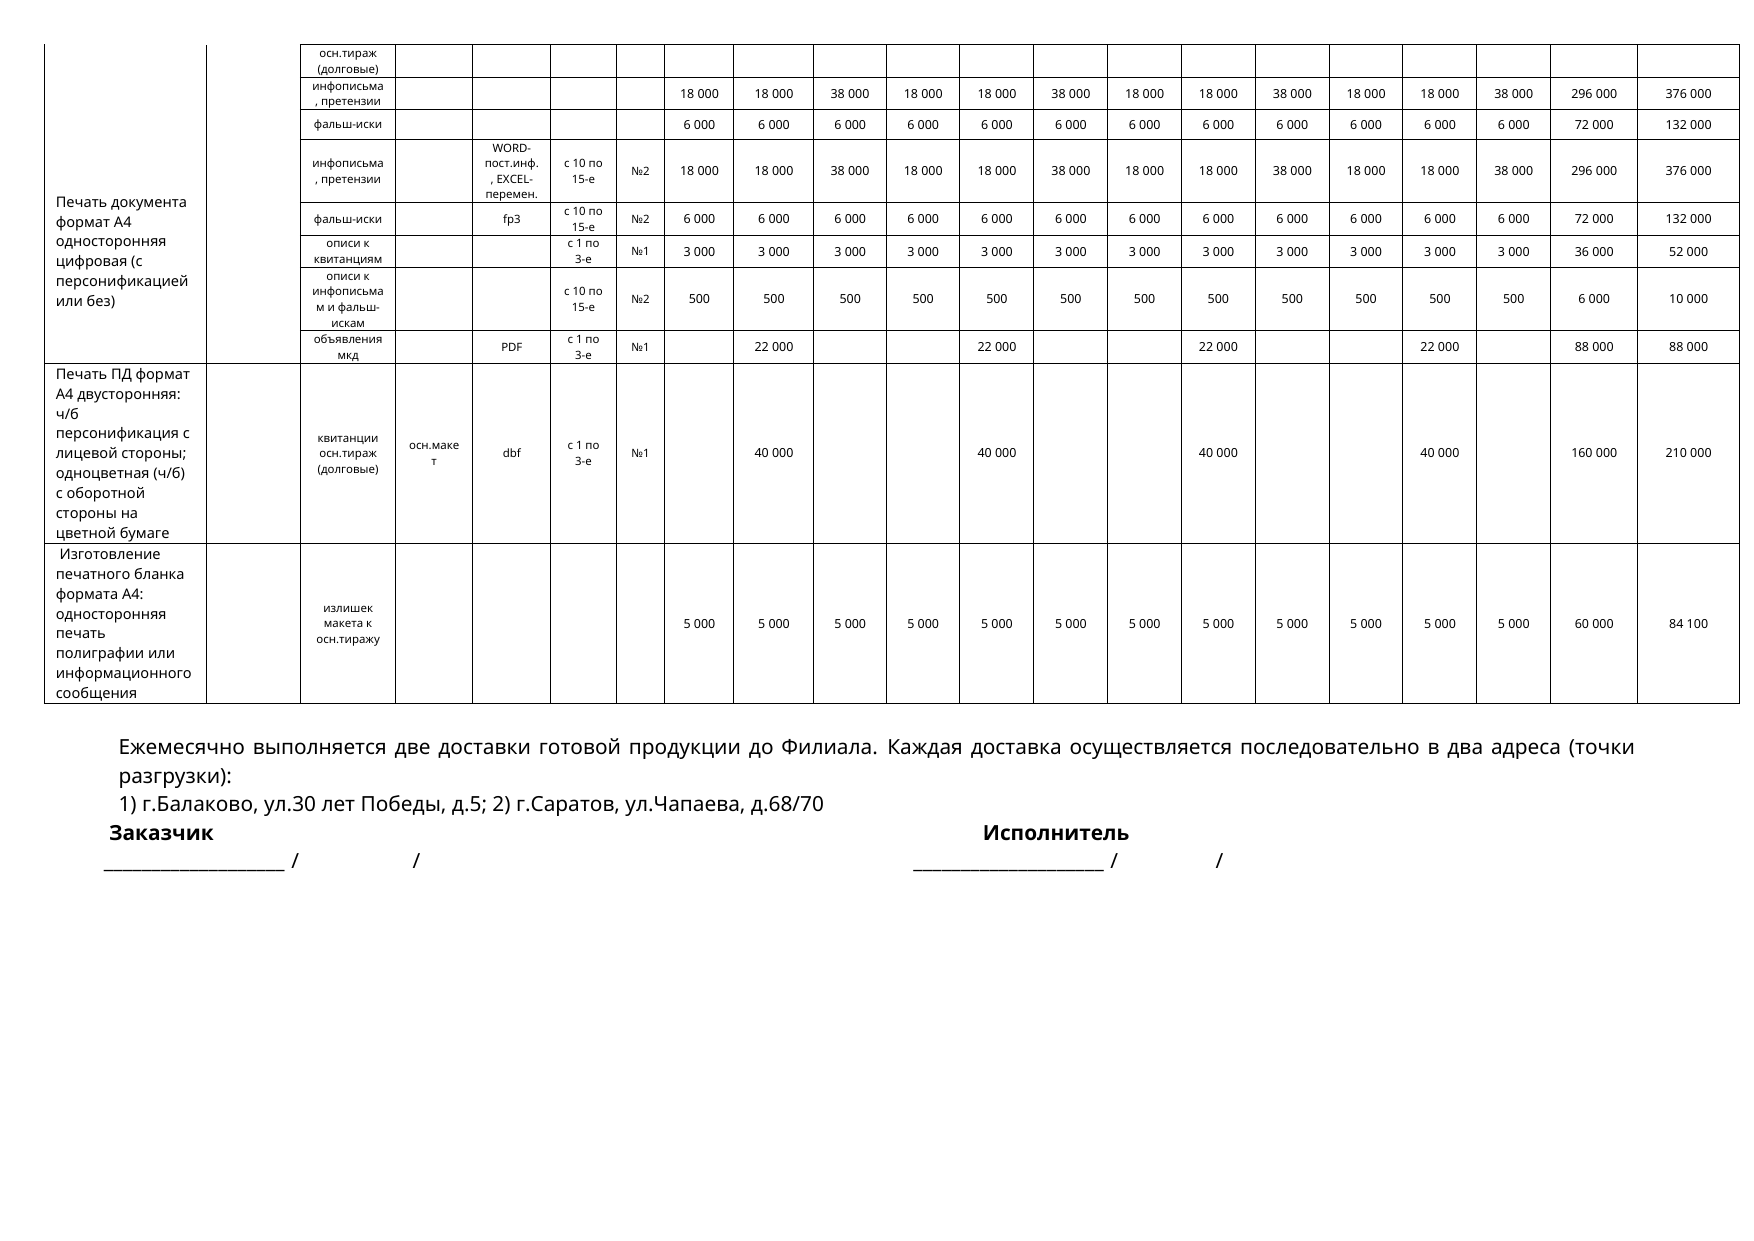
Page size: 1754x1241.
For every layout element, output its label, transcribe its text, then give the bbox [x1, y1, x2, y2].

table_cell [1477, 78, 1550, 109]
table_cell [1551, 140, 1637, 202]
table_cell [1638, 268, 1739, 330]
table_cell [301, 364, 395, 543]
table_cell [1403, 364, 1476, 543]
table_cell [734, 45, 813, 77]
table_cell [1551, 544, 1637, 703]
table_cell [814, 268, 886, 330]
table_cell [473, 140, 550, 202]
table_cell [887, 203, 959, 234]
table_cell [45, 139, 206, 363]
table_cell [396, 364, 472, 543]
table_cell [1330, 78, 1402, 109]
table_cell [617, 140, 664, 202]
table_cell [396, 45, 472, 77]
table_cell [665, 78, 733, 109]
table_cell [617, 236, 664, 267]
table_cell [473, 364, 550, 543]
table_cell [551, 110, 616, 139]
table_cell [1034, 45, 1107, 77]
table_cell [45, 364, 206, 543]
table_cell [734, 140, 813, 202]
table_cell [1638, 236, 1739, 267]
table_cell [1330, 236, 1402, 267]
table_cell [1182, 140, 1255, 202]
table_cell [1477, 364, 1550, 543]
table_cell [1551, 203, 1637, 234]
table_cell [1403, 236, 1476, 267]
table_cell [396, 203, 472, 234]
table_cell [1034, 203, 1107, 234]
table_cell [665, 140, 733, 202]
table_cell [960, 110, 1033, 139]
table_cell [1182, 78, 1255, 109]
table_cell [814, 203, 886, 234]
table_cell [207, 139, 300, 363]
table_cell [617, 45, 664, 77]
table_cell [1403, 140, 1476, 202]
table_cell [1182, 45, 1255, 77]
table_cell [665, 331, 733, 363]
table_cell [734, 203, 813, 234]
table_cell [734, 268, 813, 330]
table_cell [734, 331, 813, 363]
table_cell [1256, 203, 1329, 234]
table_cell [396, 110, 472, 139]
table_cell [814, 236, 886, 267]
text Ежемесячно выполняется две доставки готовой продукции до Филиала. Каждая доставка осуществляется последовательно в два адреса (точки разгрузки): [118, 732, 1636, 789]
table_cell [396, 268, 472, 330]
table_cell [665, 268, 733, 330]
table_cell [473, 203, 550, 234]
text Заказчик Исполнитель [103, 818, 1636, 846]
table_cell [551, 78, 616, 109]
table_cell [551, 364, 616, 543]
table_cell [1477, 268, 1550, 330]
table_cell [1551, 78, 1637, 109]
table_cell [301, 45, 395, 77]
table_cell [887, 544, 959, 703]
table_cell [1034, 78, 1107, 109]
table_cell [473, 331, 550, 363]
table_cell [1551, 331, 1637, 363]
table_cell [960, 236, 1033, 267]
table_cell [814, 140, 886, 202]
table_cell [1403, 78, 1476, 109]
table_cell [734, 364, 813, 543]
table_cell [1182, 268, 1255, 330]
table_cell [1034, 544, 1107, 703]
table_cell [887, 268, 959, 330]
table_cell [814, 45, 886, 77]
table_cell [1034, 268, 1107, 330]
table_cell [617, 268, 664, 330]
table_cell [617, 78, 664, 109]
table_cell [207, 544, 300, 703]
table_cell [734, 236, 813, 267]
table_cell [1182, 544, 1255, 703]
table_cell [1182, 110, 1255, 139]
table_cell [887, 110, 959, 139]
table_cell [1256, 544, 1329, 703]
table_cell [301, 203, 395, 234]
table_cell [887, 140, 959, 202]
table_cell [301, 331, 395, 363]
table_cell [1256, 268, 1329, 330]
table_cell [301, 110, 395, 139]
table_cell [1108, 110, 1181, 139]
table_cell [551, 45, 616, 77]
text ___________________ / / ____________________ / / [103, 846, 1636, 874]
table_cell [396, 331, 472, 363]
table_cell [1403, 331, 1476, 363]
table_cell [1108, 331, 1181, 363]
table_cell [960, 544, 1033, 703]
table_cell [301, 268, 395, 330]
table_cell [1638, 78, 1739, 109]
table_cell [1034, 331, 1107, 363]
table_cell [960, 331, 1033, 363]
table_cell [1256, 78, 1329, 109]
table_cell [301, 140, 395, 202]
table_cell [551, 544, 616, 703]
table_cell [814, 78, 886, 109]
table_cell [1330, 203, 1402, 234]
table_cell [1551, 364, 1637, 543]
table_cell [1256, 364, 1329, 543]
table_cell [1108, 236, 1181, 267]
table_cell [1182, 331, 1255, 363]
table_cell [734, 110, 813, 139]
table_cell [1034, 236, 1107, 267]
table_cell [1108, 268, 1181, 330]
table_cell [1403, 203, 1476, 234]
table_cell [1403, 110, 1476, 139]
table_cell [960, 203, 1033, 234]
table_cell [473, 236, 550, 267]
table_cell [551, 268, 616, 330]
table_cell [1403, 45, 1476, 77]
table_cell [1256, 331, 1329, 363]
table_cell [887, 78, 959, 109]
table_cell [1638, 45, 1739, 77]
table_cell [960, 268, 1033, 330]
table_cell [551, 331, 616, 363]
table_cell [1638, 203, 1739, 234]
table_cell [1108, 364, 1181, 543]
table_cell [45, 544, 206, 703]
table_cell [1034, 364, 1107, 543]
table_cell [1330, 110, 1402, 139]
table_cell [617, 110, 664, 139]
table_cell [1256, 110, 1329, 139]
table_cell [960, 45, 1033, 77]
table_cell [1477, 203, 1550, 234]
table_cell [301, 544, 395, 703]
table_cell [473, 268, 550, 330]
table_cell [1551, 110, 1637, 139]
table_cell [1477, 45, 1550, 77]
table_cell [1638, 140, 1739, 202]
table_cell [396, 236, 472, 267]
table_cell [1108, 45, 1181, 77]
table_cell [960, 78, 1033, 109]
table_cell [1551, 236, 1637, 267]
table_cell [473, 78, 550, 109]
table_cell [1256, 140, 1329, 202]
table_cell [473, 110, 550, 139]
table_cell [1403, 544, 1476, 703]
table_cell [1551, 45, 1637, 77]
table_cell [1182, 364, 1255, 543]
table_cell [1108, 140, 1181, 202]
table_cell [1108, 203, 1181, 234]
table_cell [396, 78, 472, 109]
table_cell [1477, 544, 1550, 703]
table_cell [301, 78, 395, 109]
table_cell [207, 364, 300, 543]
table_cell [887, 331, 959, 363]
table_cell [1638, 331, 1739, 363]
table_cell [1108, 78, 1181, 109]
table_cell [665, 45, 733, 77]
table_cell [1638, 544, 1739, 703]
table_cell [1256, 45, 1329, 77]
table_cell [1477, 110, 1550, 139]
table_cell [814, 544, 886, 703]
text 1) г.Балаково, ул.30 лет Победы, д.5; 2) г.Саратов, ул.Чапаева, д.68/70 [118, 789, 1636, 818]
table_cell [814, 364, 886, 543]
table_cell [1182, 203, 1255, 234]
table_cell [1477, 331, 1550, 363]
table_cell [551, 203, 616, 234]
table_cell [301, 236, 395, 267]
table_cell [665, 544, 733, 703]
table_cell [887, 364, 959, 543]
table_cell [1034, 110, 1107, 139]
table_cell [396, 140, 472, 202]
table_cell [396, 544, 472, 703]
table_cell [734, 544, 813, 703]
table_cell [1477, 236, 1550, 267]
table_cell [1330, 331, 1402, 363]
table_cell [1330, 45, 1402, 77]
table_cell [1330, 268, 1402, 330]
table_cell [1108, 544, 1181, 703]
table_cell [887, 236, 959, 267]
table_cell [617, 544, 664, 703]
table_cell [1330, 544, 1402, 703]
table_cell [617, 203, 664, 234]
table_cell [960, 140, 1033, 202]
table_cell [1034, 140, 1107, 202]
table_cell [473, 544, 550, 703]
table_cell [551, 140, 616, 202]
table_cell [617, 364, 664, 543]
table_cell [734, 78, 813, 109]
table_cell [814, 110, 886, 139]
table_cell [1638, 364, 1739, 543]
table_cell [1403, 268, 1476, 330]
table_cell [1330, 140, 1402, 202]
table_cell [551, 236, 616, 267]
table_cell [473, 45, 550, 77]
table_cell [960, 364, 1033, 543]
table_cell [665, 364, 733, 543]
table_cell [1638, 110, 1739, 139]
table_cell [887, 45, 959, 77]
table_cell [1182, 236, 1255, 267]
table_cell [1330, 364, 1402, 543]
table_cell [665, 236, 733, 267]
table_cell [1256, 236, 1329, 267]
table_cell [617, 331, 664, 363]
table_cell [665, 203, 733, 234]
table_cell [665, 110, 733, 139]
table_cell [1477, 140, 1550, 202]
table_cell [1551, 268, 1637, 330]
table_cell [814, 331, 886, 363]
